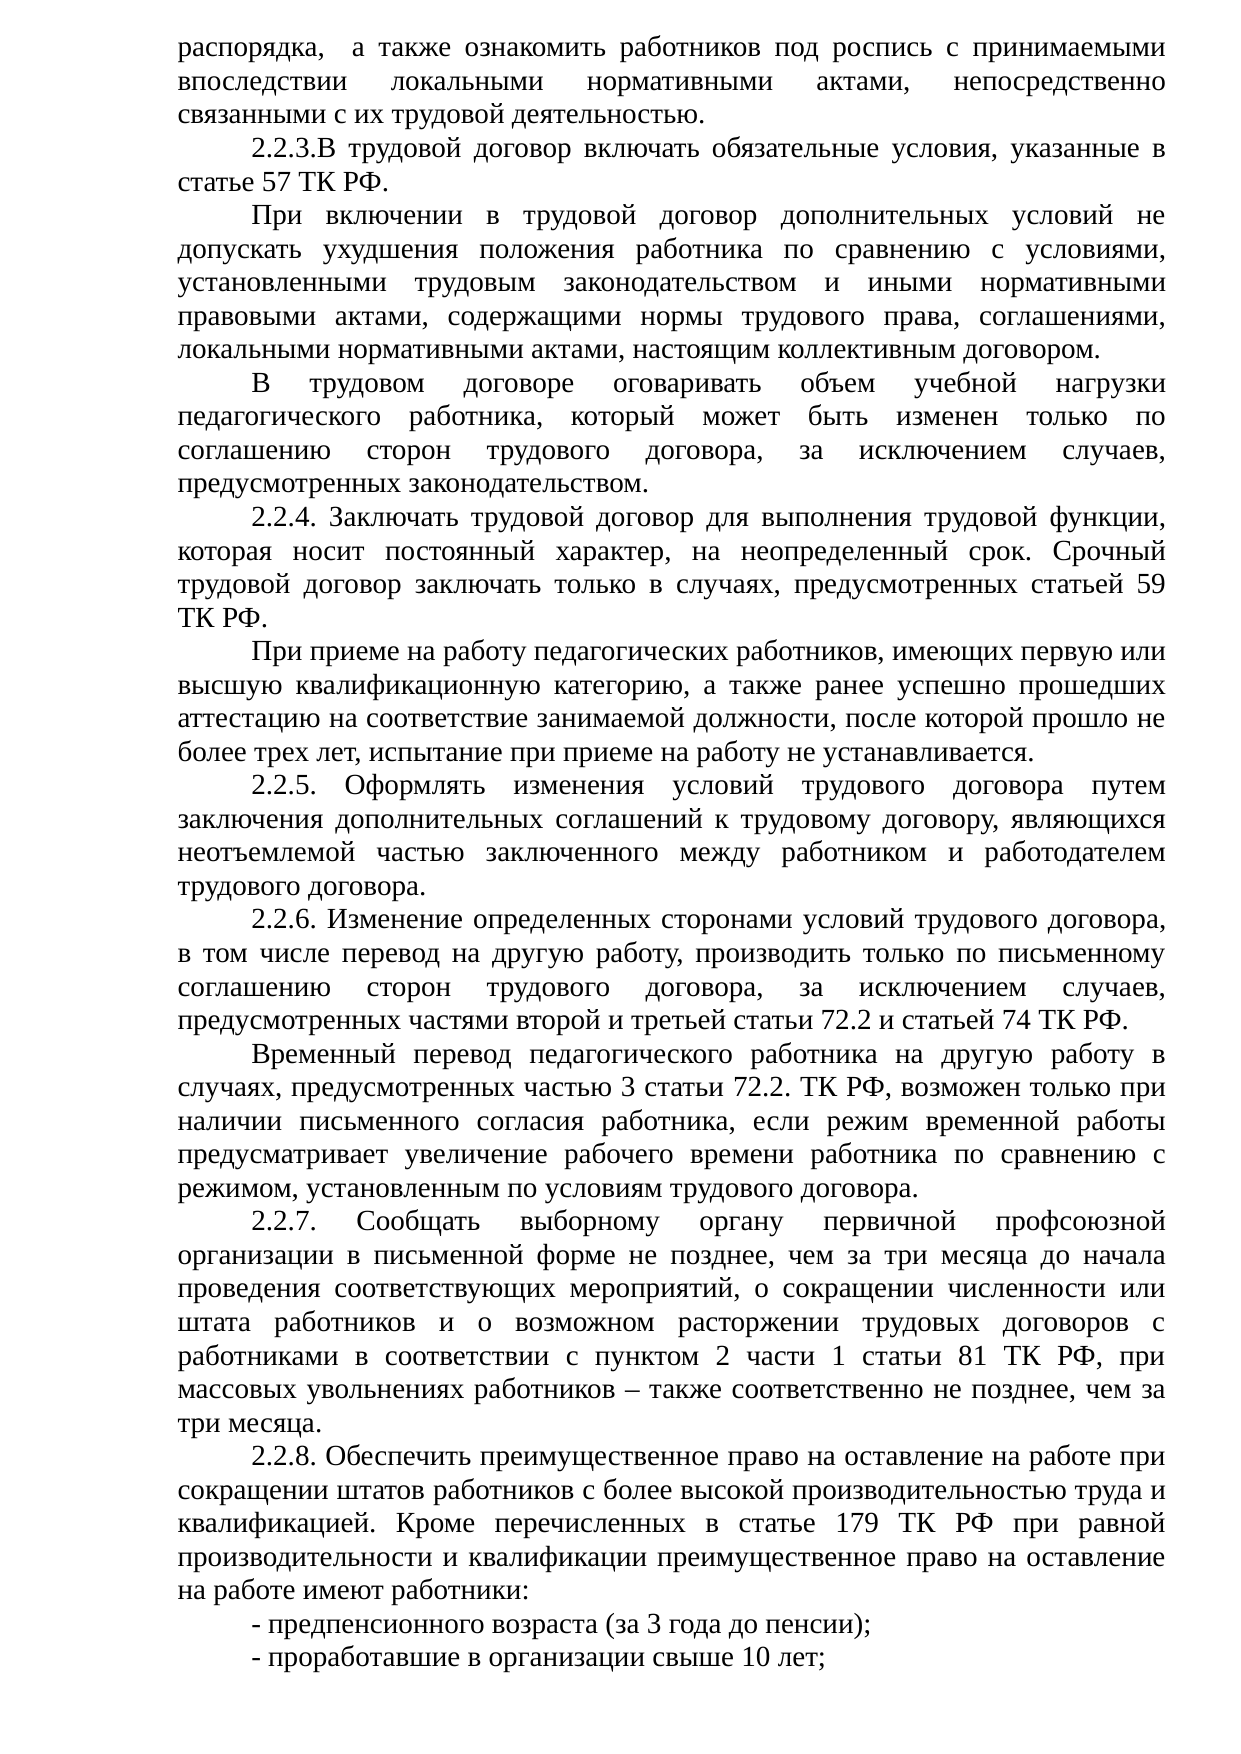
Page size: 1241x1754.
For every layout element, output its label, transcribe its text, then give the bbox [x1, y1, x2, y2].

text При включении в трудовой договор дополнительных условий не допускать ухудшения положения работника по сравнению с условиями, установленными трудовым законодательством и иными нормативными правовыми актами, содержащими нормы трудового права, соглашениями, локальными нормативными актами, настоящим коллективным договором. [177, 197, 1167, 365]
text При приеме на работу педагогических работников, имеющих первую или высшую квалификационную категорию, а также ранее успешно прошедших аттестацию на соответствие занимаемой должности, после которой прошло не более трех лет, испытание при приеме на работу не устанавливается. [177, 633, 1167, 767]
text 2.2.4. Заключать трудовой договор для выполнения трудовой функции, которая носит постоянный характер, на неопределенный срок. Срочный трудовой договор заключать только в случаях, предусмотренных статьей 59 ТК РФ. [177, 499, 1167, 633]
text 2.2.8. Обеспечить преимущественное право на оставление на работе при сокращении штатов работников с более высокой производительностью труда и квалификацией. Кроме перечисленных в статье 179 ТК РФ при равной производительности и квалификации преимущественное право на оставление на работе имеют работники: [177, 1438, 1167, 1606]
text 2.2.7. Сообщать выборному органу первичной профсоюзной организации в письменной форме не позднее, чем за три месяца до начала проведения соответствующих мероприятий, о сокращении численности или штата работников и о возможном расторжении трудовых договоров с работниками в соответствии с пунктом 2 части 1 статьи 81 ТК РФ, при массовых увольнениях работников – также соответственно не позднее, чем за три месяца. [177, 1203, 1167, 1438]
text 2.2.6. Изменение определенных сторонами условий трудового договора, в том числе перевод на другую работу, производить только по письменному соглашению сторон трудового договора, за исключением случаев, предусмотренных частями второй и третьей статьи 72.2 и статьей 74 ТК РФ. [177, 902, 1167, 1036]
text - проработавшие в организации свыше 10 лет; [177, 1639, 1167, 1673]
text Временный перевод педагогического работника на другую работу в случаях, предусмотренных частью 3 статьи 72.2. ТК РФ, возможен только при наличии письменного согласия работника, если режим временной работы предусматривает увеличение рабочего времени работника по сравнению с режимом, установленным по условиям трудового договора. [177, 1036, 1167, 1203]
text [177, 29, 1167, 130]
text В трудовом договоре оговаривать объем учебной нагрузки педагогического работника, который может быть изменен только по соглашению сторон трудового договора, за исключением случаев, предусмотренных законодательством. [177, 365, 1167, 499]
text - предпенсионного возраста (за 3 года до пенсии); [177, 1606, 1167, 1639]
text 2.2.3.В трудовой договор включать обязательные условия, указанные в статье 57 ТК РФ. [177, 130, 1167, 197]
text 2.2.5. Оформлять изменения условий трудового договора путем заключения дополнительных соглашений к трудовому договору, являющихся неотъемлемой частью заключенного между работником и работодателем трудового договора. [177, 767, 1167, 902]
